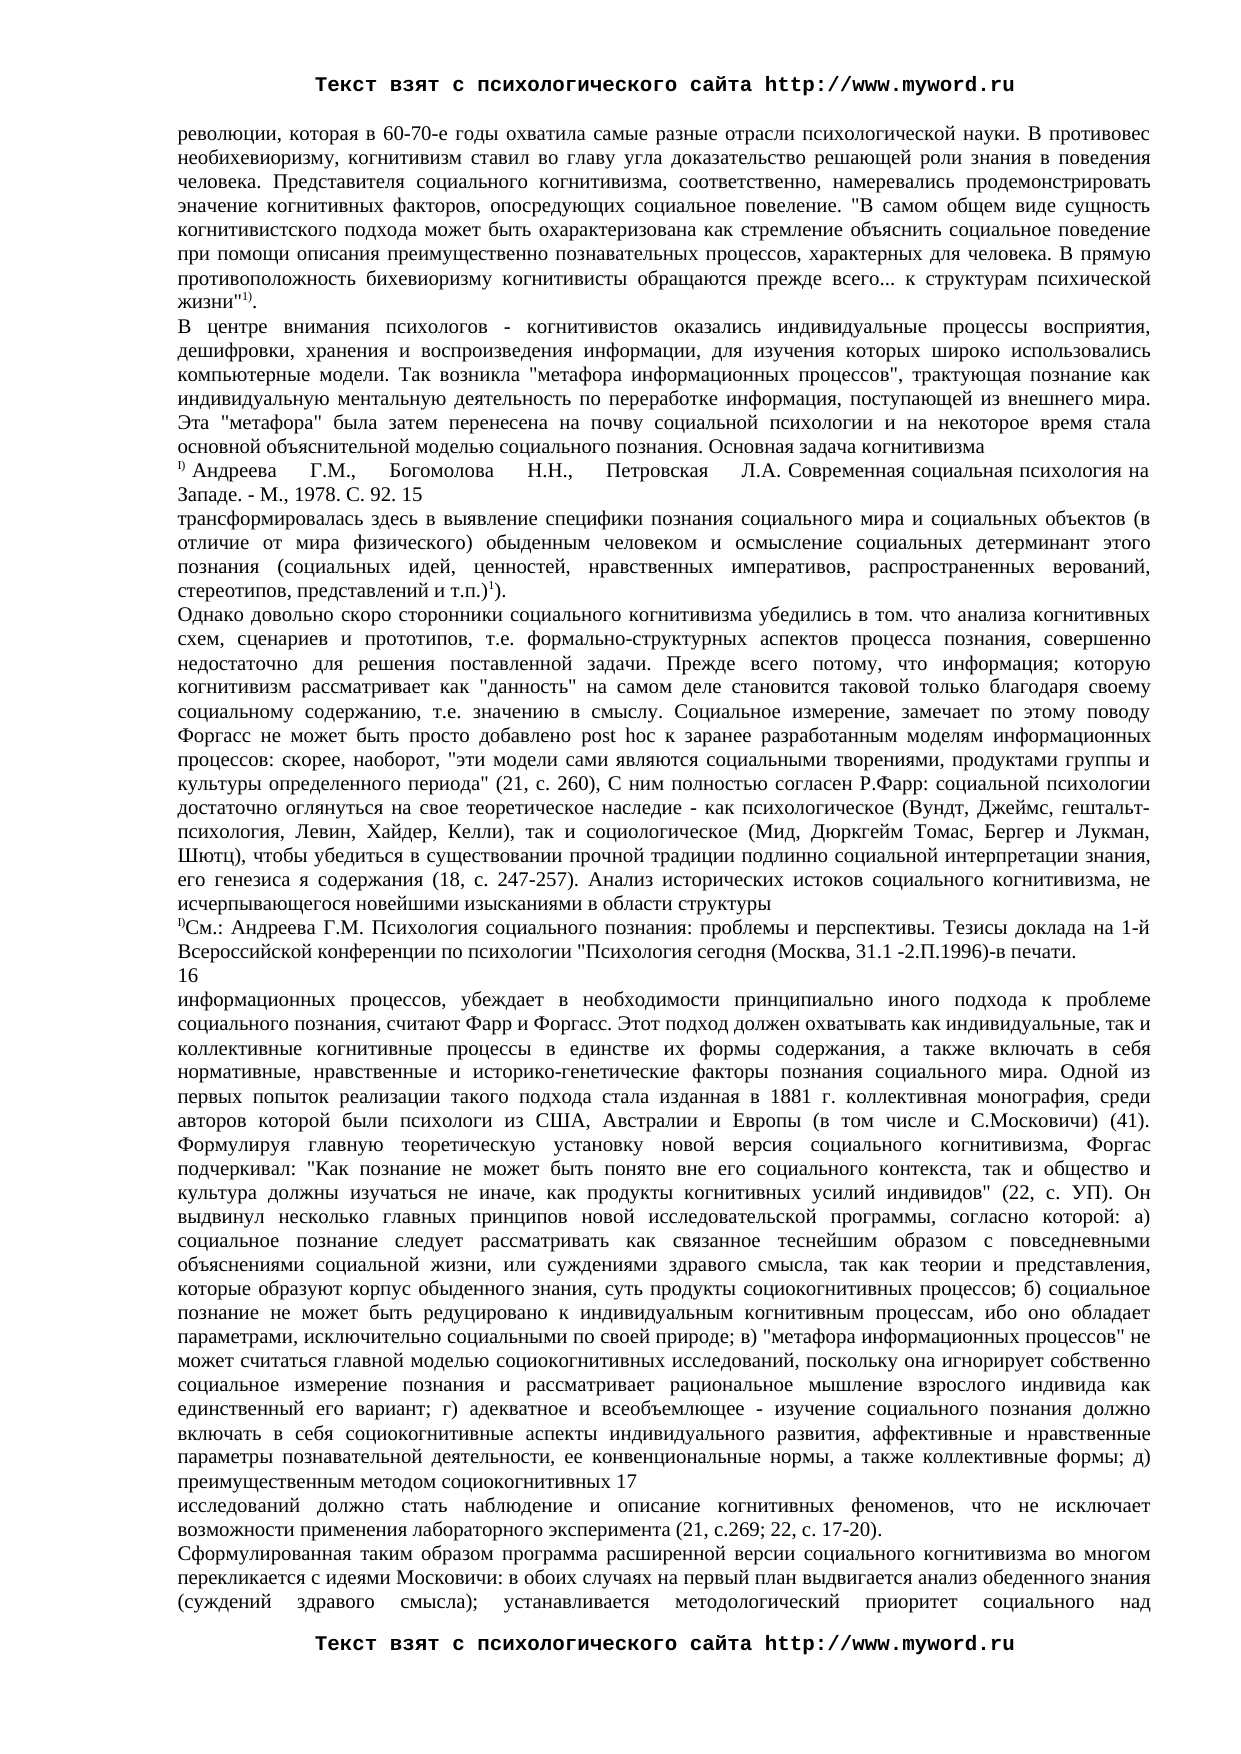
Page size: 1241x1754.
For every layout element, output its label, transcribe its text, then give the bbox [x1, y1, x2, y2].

text I)См.: Андреева Г.М. Психология социального познания: проблемы и перспективы. Тезисы доклада на 1-й Всероссийской конференции по психологии "Психология сегодня (Москва, 31.1 -2.П.1996)-в печати. [177, 915, 1152, 963]
text исследований должно стать наблюдение и описание когнитивных феноменов, что не исключает возможности применения лабораторного эксперимента (21, с.269; 22, с. 17-20). [177, 1493, 1152, 1541]
text В центре внимания психологов - когнитивистов оказались индивидуальные процессы восприятия, дешифровки, хранения и воспроизведения информации, для изучения которых широко использовались компьютерные модели. Так возникла "метафора информационных процессов", трактующая познание как индивидуальную ментальную деятельность по переработке информация, поступающей из внешнего мира. Эта "метафора" была затем перенесена на почву социальной психологии и на некоторое время стала основной объяснительной моделью социального познания. Основная задача когнитивизма [177, 313, 1152, 458]
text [177, 1541, 1152, 1613]
text трансформировалась здесь в выявление специфики познания социального мира и социальных объектов (в отличие от мира физического) обыденным человеком и осмысление социальных детерминант этого познания (социальных идей, ценностей, нравственных императивов, распространенных верований, стереотипов, представлений и т.п.)1). [177, 506, 1152, 602]
text Однако довольно скоро сторонники социального когнитивизма убедились в том. что анализа когнитивных схем, сценариев и прототипов, т.е. формально-структурных аспектов процесса познания, совершенно недостаточно для решения поставленной задачи. Прежде всего потому, что информация; которую когнитивизм рассматривает как "данность" на самом деле становится таковой только благодаря своему социальному содержанию, т.е. значению в смыслу. Социальное измерение, замечает по этому поводу Форгасс не может быть просто добавлено post hoc к заранее разработанным моделям информационных процессов: скорее, наоборот, "эти модели сами являются социальными творениями, продуктами группы и культуры определенного периода" (21, с. 260), С ним полностью согласен Р.Фарр: социальной психологии достаточно оглянуться на свое теоретическое наследие - как психологическое (Вундт, Джеймс, гештальт-психология, Левин, Хайдер, Келли), так и социологическое (Мид, Дюркгейм Томас, Бергер и Лукман, Шютц), чтобы убедиться в существовании прочной традиции подлинно социальной интерпретации знания, его генезиса я содержания (18, с. 247-257). Анализ исторических истоков социального когнитивизма, не исчерпывающегося новейшими изысканиями в области структуры [177, 602, 1152, 915]
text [177, 121, 1152, 313]
text 16 [177, 963, 1152, 987]
text I) Андреева Г.М., Богомолова Н.Н., Петровская Л.А. Современная социальная психология на Западе. - М., 1978. С. 92. 15 [177, 458, 1152, 506]
text информационных процессов, убеждает в необходимости принципиально иного подхода к проблеме социального познания, считают Фарр и Форгасс. Этот подход должен охватывать как индивидуальные, так и коллективные когнитивные процессы в единстве их формы содержания, а также включать в себя нормативные, нравственные и историко-генетические факторы познания социального мира. Одной из первых попыток реализации такого подхода стала изданная в 1881 г. коллективная монография, среди авторов которой были психологи из США, Австралии и Европы (в том числе и С.Московичи) (41). Формулируя главную теоретическую установку новой версия социального когнитивизма, Форгас подчеркивал: "Как познание не может быть понято вне его социального контекста, так и общество и культура должны изучаться не иначе, как продукты когнитивных усилий индивидов" (22, с. УП). Он выдвинул несколько главных принципов новой исследовательской программы, согласно которой: а) социальное познание следует рассматривать как связанное теснейшим образом с повседневными объяснениями социальной жизни, или суждениями здравого смысла, так как теории и представления, которые образуют корпус обыденного знания, суть продукты социокогнитивных процессов; б) социальное познание не может быть редуцировано к индивидуальным когнитивным процессам, ибо оно обладает параметрами, исключительно социальными по своей природе; в) "метафора информационных процессов" не может считаться главной моделью социокогнитивных исследований, поскольку она игнорирует собственно социальное измерение познания и рассматривает рациональное мышление взрослого индивида как единственный его вариант; г) адекватное и всеобъемлющее - изучение социального познания должно включать в себя социокогнитивные аспекты индивидуального развития, аффективные и нравственные параметры познавательной деятельности, ее конвенциональные нормы, а также коллективные формы; д) преимущественным методом социокогнитивных 17 [177, 987, 1152, 1493]
